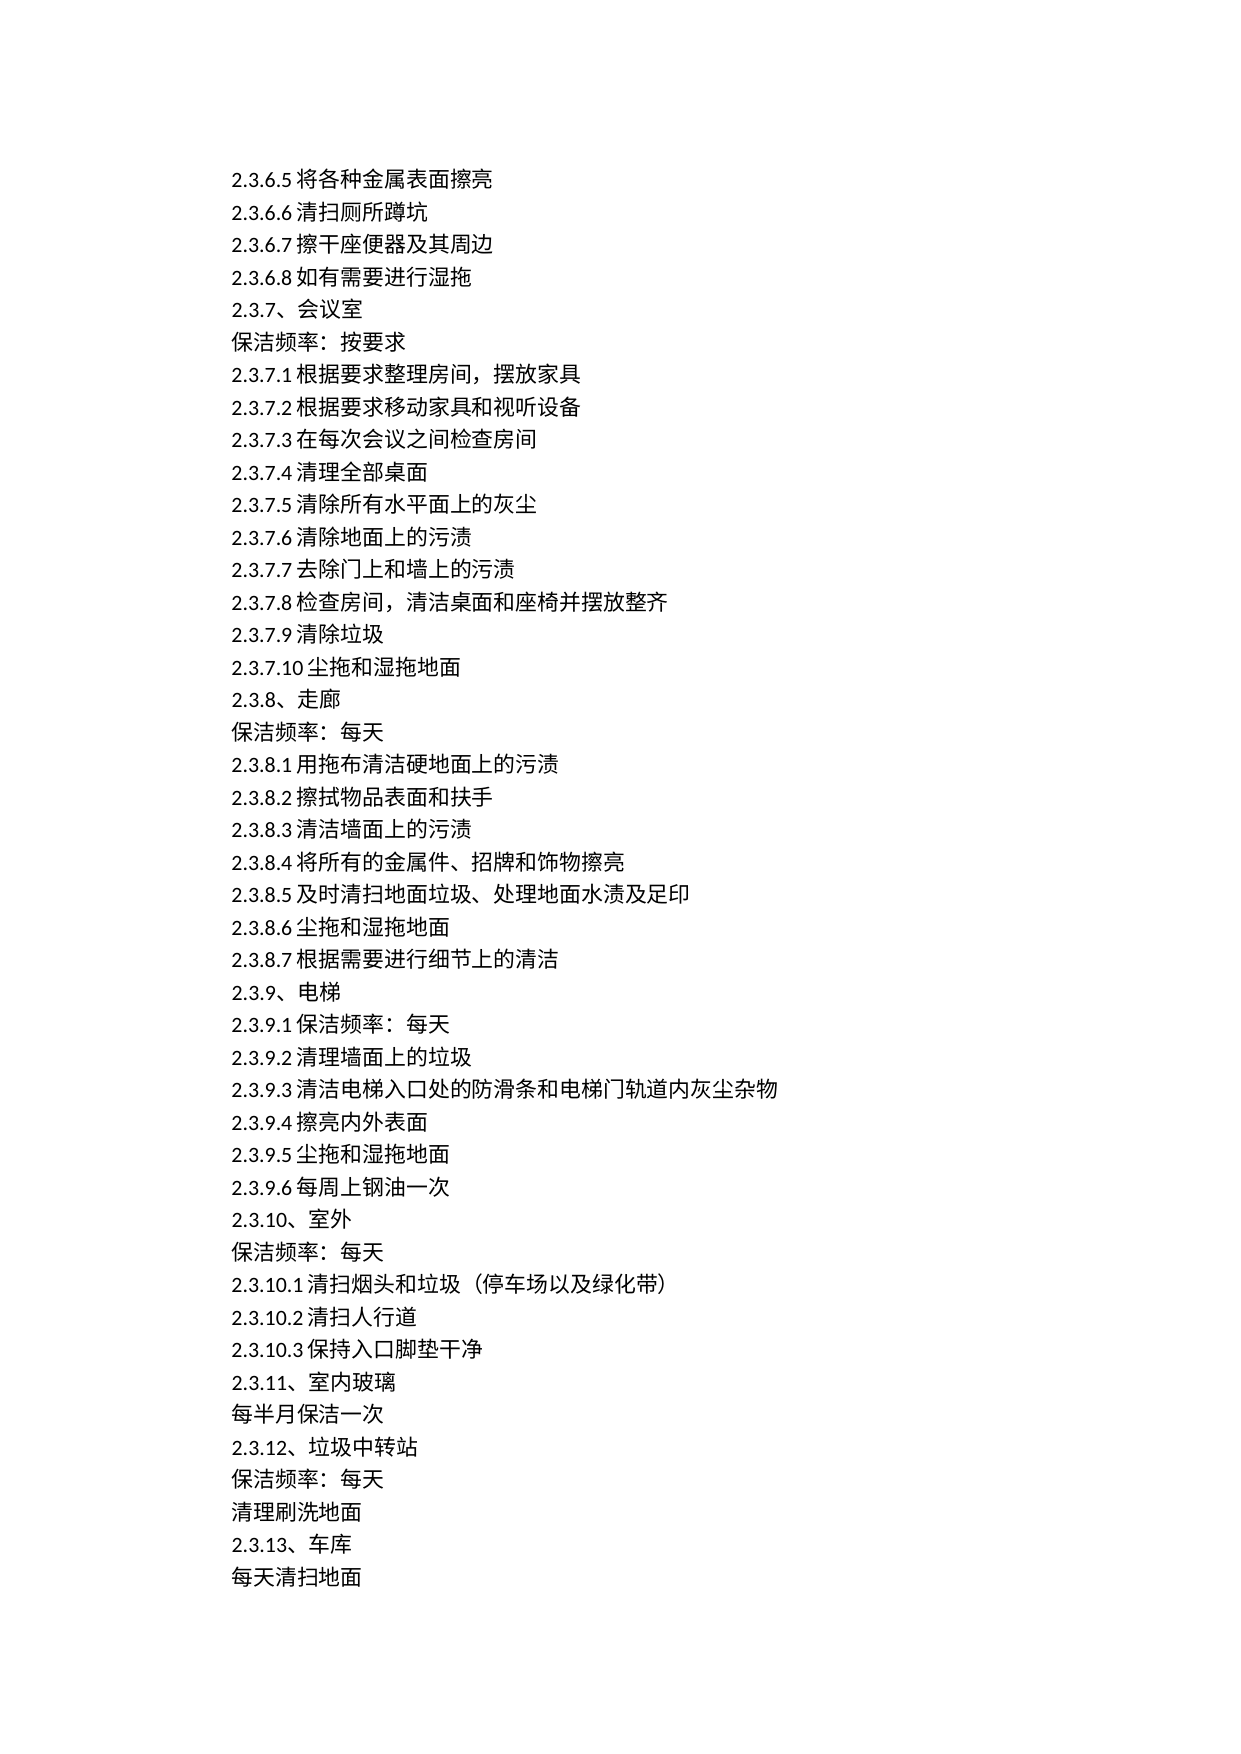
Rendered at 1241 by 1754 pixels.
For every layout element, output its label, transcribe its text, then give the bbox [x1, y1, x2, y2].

text 2.3.7.8检查房间，清洁桌面和座椅并摆放整齐 [187, 584, 1053, 617]
text 每半月保洁一次 [187, 1397, 1053, 1429]
text 2.3.6.5将各种金属表面擦亮 [187, 162, 1053, 194]
text 保洁频率：每天 [187, 1234, 1053, 1267]
text 保洁频率：每天 [187, 1462, 1053, 1494]
text 2.3.7.1根据要求整理房间，摆放家具 [187, 357, 1053, 389]
text 2.3.7.6清除地面上的污渍 [187, 519, 1053, 552]
text 清理刷洗地面 [187, 1494, 1053, 1527]
text 2.3.7.4清理全部桌面 [187, 454, 1053, 487]
text 2.3.10.2清扫人行道 [187, 1299, 1053, 1332]
text 2.3.7.10尘拖和湿拖地面 [187, 649, 1053, 682]
text 2.3.13、车库 [187, 1527, 1053, 1559]
text 2.3.10.1清扫烟头和垃圾（停车场以及绿化带） [187, 1267, 1053, 1299]
text 2.3.8.4将所有的金属件、招牌和饰物擦亮 [187, 844, 1053, 877]
text 2.3.9.6每周上钢油一次 [187, 1169, 1053, 1202]
text 2.3.9.3清洁电梯入口处的防滑条和电梯门轨道内灰尘杂物 [187, 1072, 1053, 1104]
text 2.3.7.7去除门上和墙上的污渍 [187, 552, 1053, 584]
text 2.3.8.6尘拖和湿拖地面 [187, 909, 1053, 942]
text 2.3.8.3清洁墙面上的污渍 [187, 812, 1053, 844]
text 2.3.11、室内玻璃 [187, 1364, 1053, 1397]
text 2.3.7.3在每次会议之间检查房间 [187, 422, 1053, 454]
text 2.3.9.2清理墙面上的垃圾 [187, 1039, 1053, 1072]
text 2.3.8.2擦拭物品表面和扶手 [187, 779, 1053, 812]
text 2.3.8.1用拖布清洁硬地面上的污渍 [187, 747, 1053, 779]
text 2.3.9.4擦亮内外表面 [187, 1104, 1053, 1137]
text 2.3.6.7擦干座便器及其周边 [187, 227, 1053, 259]
text 保洁频率：每天 [187, 714, 1053, 747]
text 2.3.12、垃圾中转站 [187, 1429, 1053, 1462]
text 每天清扫地面 [187, 1559, 1053, 1592]
text 2.3.6.6清扫厕所蹲坑 [187, 194, 1053, 227]
text 2.3.9.1保洁频率：每天 [187, 1007, 1053, 1039]
text 2.3.8.7根据需要进行细节上的清洁 [187, 942, 1053, 974]
text 2.3.7.9清除垃圾 [187, 617, 1053, 649]
text 2.3.7.2根据要求移动家具和视听设备 [187, 389, 1053, 422]
text 2.3.6.8如有需要进行湿拖 [187, 259, 1053, 292]
text 2.3.9.5尘拖和湿拖地面 [187, 1137, 1053, 1169]
text 保洁频率：按要求 [187, 324, 1053, 357]
text 2.3.7、会议室 [187, 292, 1053, 324]
text 2.3.8.5及时清扫地面垃圾、处理地面水渍及足印 [187, 877, 1053, 909]
text 2.3.7.5清除所有水平面上的灰尘 [187, 487, 1053, 519]
text 2.3.8、走廊 [187, 682, 1053, 714]
text 2.3.10.3保持入口脚垫干净 [187, 1332, 1053, 1364]
text 2.3.9、电梯 [187, 974, 1053, 1007]
text 2.3.10、室外 [187, 1202, 1053, 1234]
